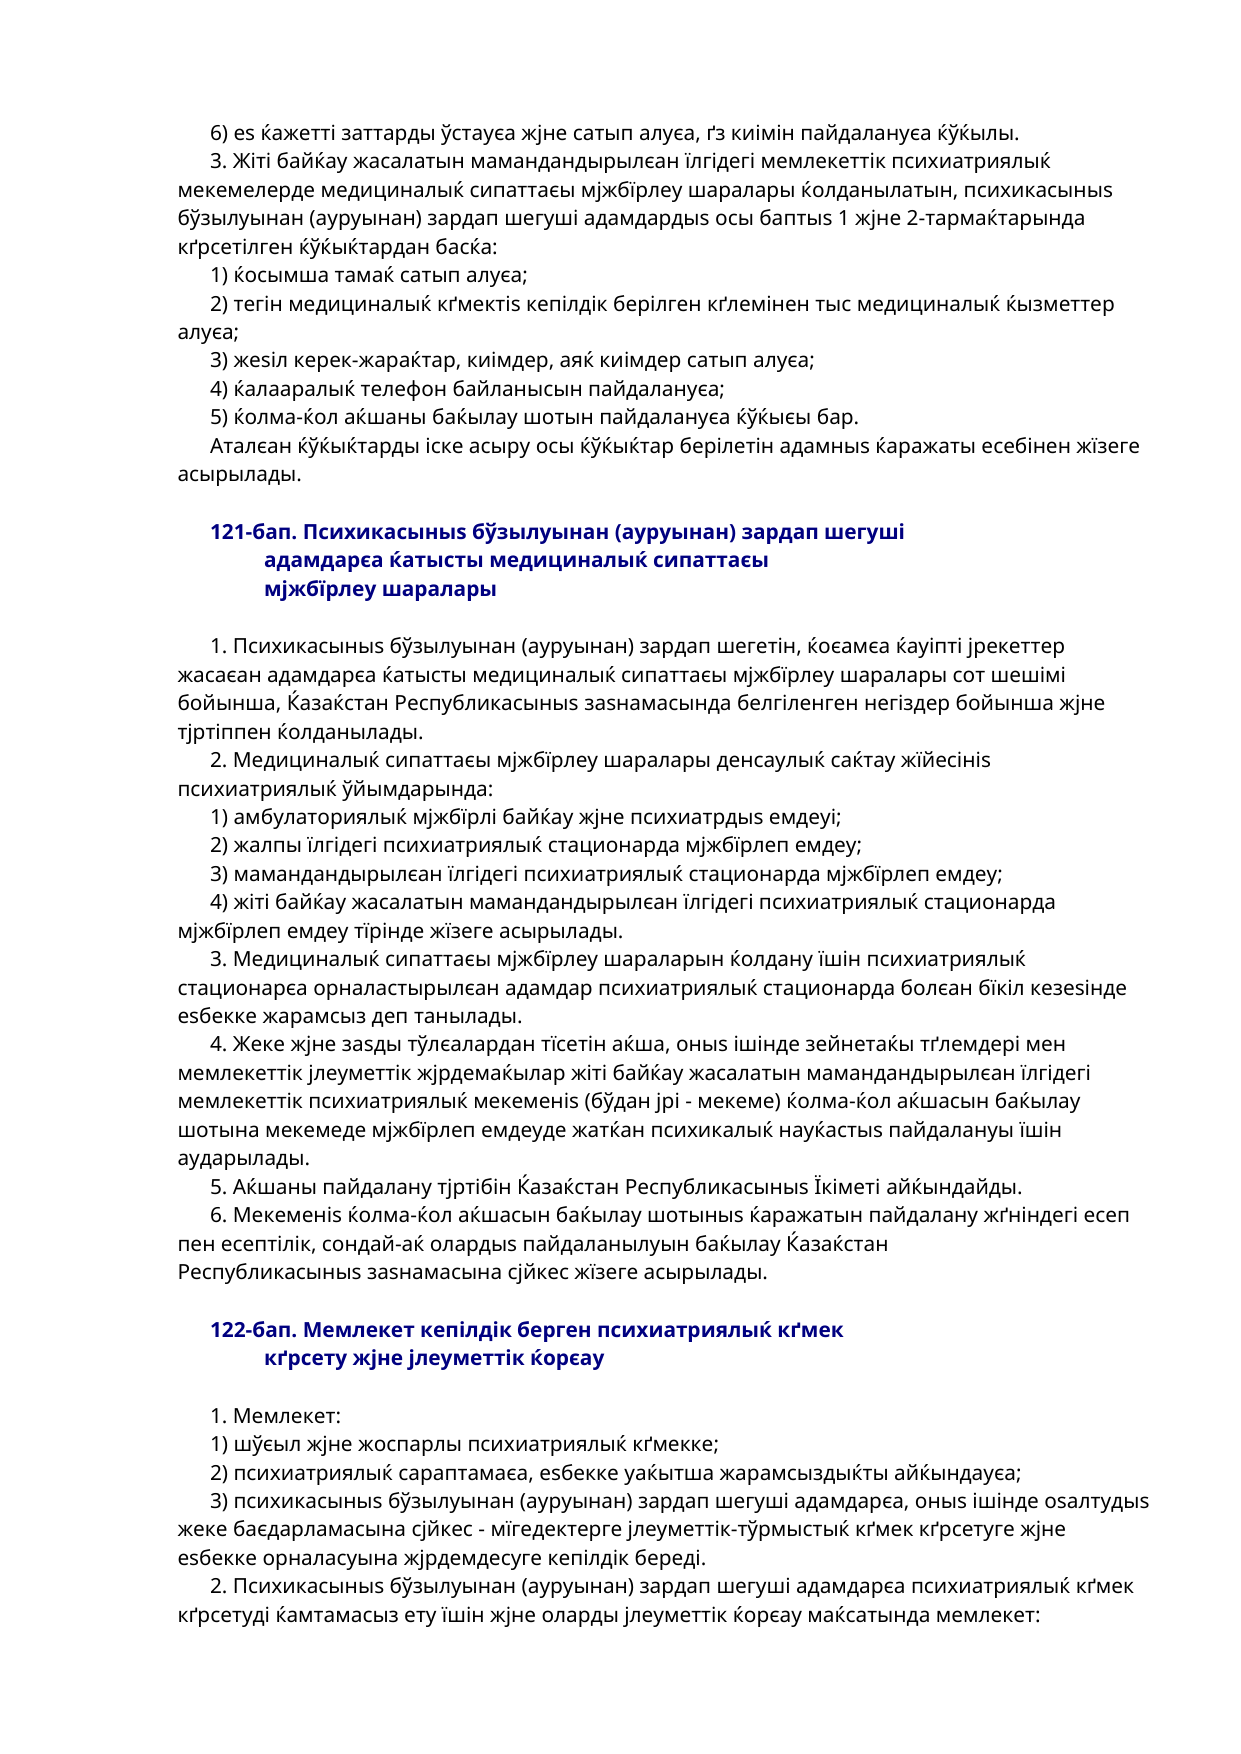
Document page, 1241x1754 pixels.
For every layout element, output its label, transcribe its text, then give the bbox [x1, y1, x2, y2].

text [177, 118, 1152, 488]
text 122-бап. Мемлекет кепілдік берген психиатриялыќ кґмек кґрсету жјне јлеуметтік ќорєау [177, 1315, 1152, 1372]
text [177, 1401, 1152, 1628]
text 1. Психикасыныѕ бўзылуынан (ауруынан) зардап шегетін, ќоєамєа ќауіпті јрекеттер жасаєан адамдарєа ќатысты медициналыќ сипаттаєы мјжбїрлеу шаралары сот шешімі бойынша, Ќазаќстан Республикасыныѕ заѕнамасында белгіленген негіздер бойынша жјне тјртіппен ќолданылады. 2. Медициналыќ сипаттаєы мјжбїрлеу шаралары денсаулыќ саќтау жїйесініѕ психиатриялыќ ўйымдарында: 1) амбулаториялыќ мјжбїрлі байќау жјне психиатрдыѕ емдеуі; 2) жалпы їлгідегі психиатриялыќ стационарда мјжбїрлеп емдеу; 3) мамандандырылєан їлгідегі психиатриялыќ стационарда мјжбїрлеп емдеу; 4) жіті байќау жасалатын мамандандырылєан їлгідегі психиатриялыќ стационарда мјжбїрлеп емдеу тїрінде жїзеге асырылады. 3. Медициналыќ сипаттаєы мјжбїрлеу шараларын ќолдану їшін психиатриялыќ стационарєа орналастырылєан адамдар психиатриялыќ стационарда болєан бїкіл кезеѕінде еѕбекке жарамсыз деп танылады. 4. Жеке жјне заѕды тўлєалардан тїсетін аќша, оныѕ ішінде зейнетаќы тґлемдері мен мемлекеттік јлеуметтік жјрдемаќылар жіті байќау жасалатын мамандандырылєан їлгідегі мемлекеттік психиатриялыќ мекеменіѕ (бўдан јрі - мекеме) ќолма-ќол аќшасын баќылау шотына мекемеде мјжбїрлеп емдеуде жатќан психикалыќ науќастыѕ пайдалануы їшін аударылады. 5. Аќшаны пайдалану тјртібін Ќазаќстан Республикасыныѕ Їкіметі айќындайды. 6. Мекеменіѕ ќолма-ќол аќшасын баќылау шотыныѕ ќаражатын пайдалану жґніндегі есеп пен есептілік, сондай-аќ олардыѕ пайдаланылуын баќылау Ќазаќстан Республикасыныѕ заѕнамасына сјйкес жїзеге асырылады. [177, 631, 1152, 1286]
text 121-бап. Психикасыныѕ бўзылуынан (ауруынан) зардап шегуші адамдарєа ќатысты медициналыќ сипаттаєы мјжбїрлеу шаралары [177, 517, 1152, 602]
